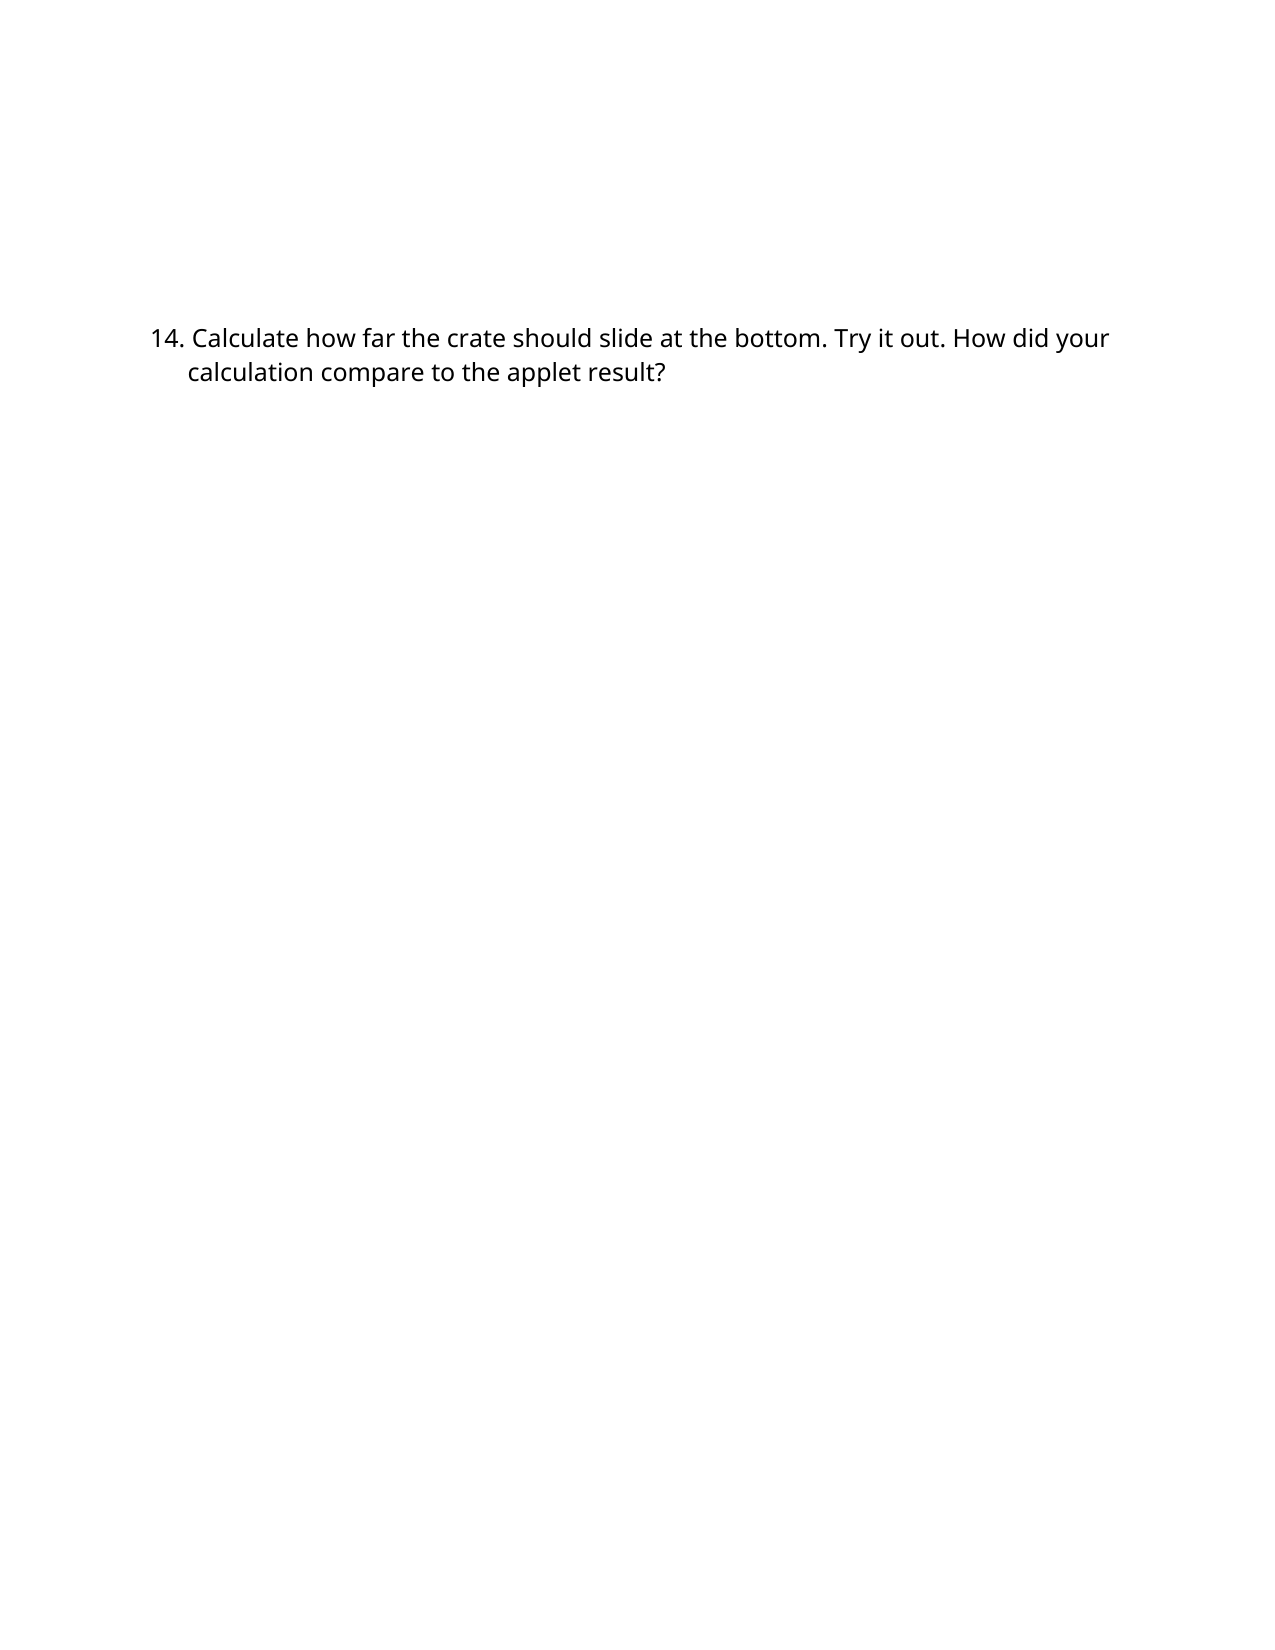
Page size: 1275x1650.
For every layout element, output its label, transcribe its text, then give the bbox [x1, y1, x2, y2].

text 14. Calculate how far the crate should slide at the bottom. Try it out. How did your calculation compare to the applet result? [150, 320, 1125, 388]
